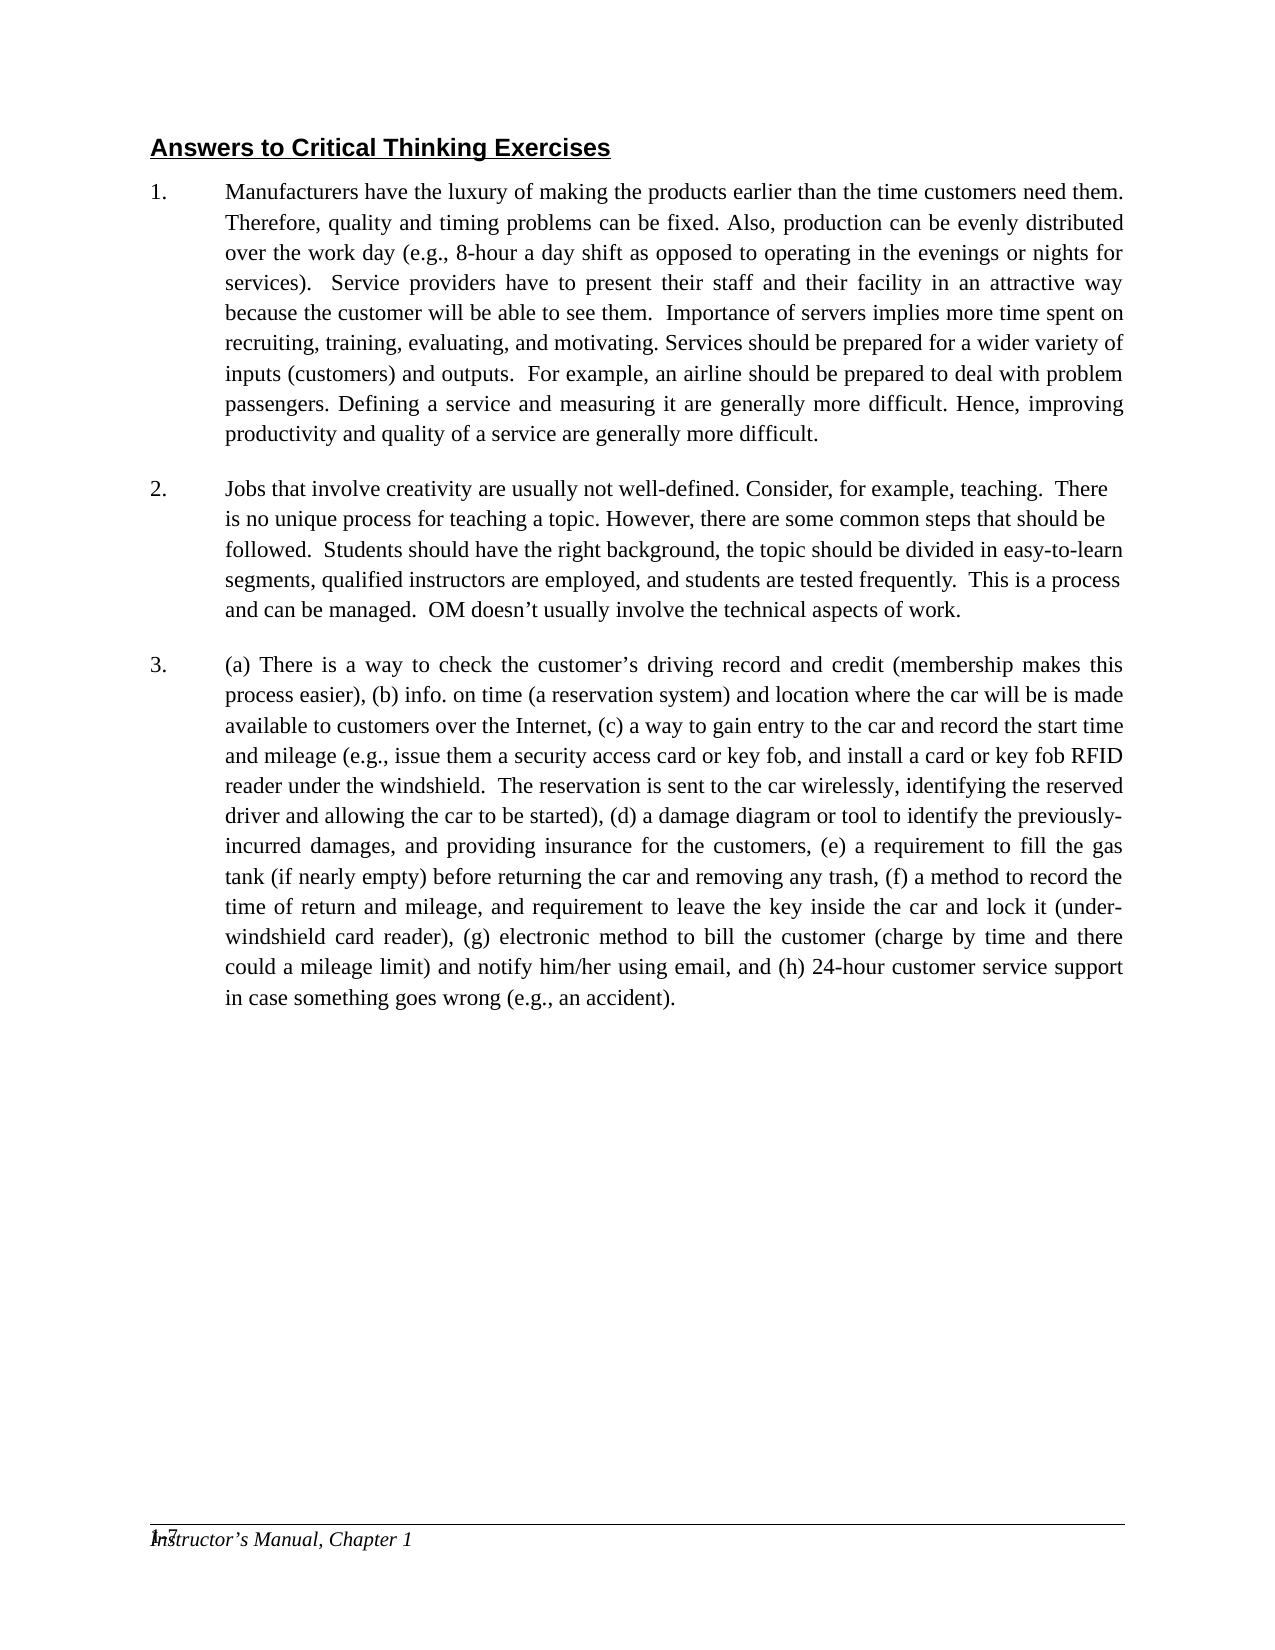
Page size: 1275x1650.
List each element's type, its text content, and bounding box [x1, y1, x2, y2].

text 3. (a) There is a way to check the customer’s driving record and credit (membership makes this process easier), (b) info. on time (a reservation system) and location where the car will be is made available to customers over the Internet, (c) a way to gain entry to the car and record the start time and mileage (e.g., issue them a security access card or key fob, and install a card or key fob RFID reader under the windshield. The reservation is sent to the car wirelessly, identifying the reserved driver and allowing the car to be started), (d) a damage diagram or tool to identify the previously-incurred damages, and providing insurance for the customers, (e) a requirement to fill the gas tank (if nearly empty) before returning the car and removing any trash, (f) a method to record the time of return and mileage, and requirement to leave the key inside the car and lock it (under-windshield card reader), (g) electronic method to bill the customer (charge by time and there could a mileage limit) and notify him/her using email, and (h) 24-hour customer service support in case something goes wrong (e.g., an accident). [150, 651, 1125, 1010]
subtitle 2. Jobs that involve creativity are usually not well-defined. Consider, for example, teaching. There is no unique process for teaching a topic. However, there are some common steps that should be followed. Students should have the right background, the topic should be divided in easy-to-learn segments, qualified instructors are employed, and students are tested frequently. This is a process and can be managed. OM doesn’t usually involve the technical aspects of work. [150, 475, 1125, 622]
subtitle Answers to Critical Thinking Exercises [150, 133, 1125, 162]
list Manufacturers have the luxury of making the products earlier than the time customers need them. Therefore, quality and timing problems can be fixed. Also, production can be evenly distributed over the work day (e.g., 8-hour a day shift as opposed to operating in the evenings or nights for services). Service providers have to present their staff and their facility in an attractive way because the customer will be able to see them. Importance of servers implies more time spent on recruiting, training, evaluating, and motivating. Services should be prepared for a wider variety of inputs (customers) and outputs. For example, an airline should be prepared to deal with problem passengers. Defining a service and measuring it are generally more difficult. Hence, improving productivity and quality of a service are generally more difficult. [150, 178, 1125, 446]
